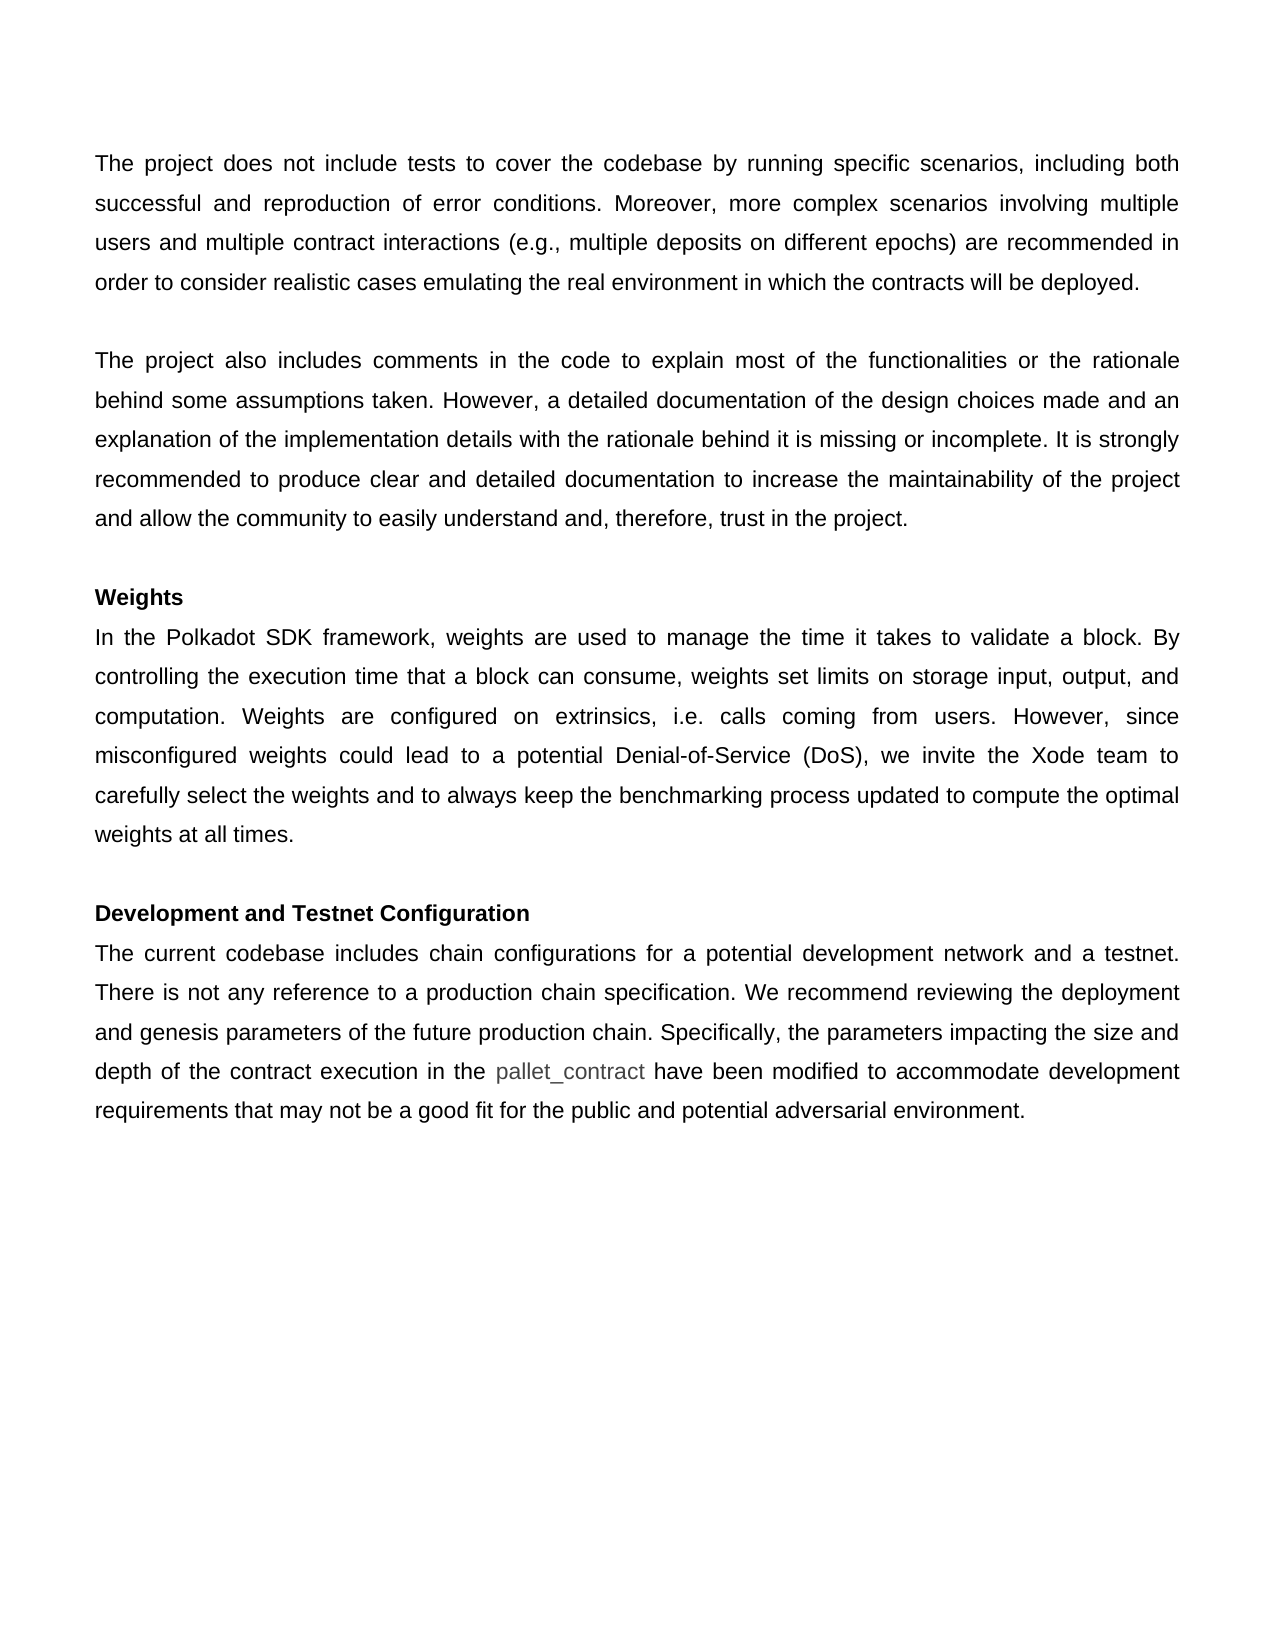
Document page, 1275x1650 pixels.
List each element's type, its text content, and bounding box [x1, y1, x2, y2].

text Weights [94, 584, 1181, 611]
text The current codebase includes chain configurations for a potential development network and a testnet. There is not any reference to a production chain specification. We recommend reviewing the deployment and genesis parameters of the future production chain. Specifically, the parameters impacting the size and depth of the contract execution in the pallet_contract have been modified to accommodate development requirements that may not be a good fit for the public and potential adversarial environment. [94, 939, 1181, 1124]
text The project does not include tests to cover the codebase by running specific scenarios, including both successful and reproduction of error conditions. Moreover, more complex scenarios involving multiple users and multiple contract interactions (e.g., multiple deposits on different epochs) are recommended in order to consider realistic cases emulating the real environment in which the contracts will be deployed. [94, 150, 1181, 295]
text The project also includes comments in the code to explain most of the functionalities or the rationale behind some assumptions taken. However, a detailed documentation of the design choices made and an explanation of the implementation details with the rationale behind it is missing or incomplete. It is strongly recommended to produce clear and detailed documentation to increase the maintainability of the project and allow the community to easily understand and, therefore, trust in the project. [94, 347, 1181, 532]
text Development and Testnet Configuration [94, 900, 1181, 926]
text In the Polkadot SDK framework, weights are used to manage the time it takes to validate a block. By controlling the execution time that a block can consume, weights set limits on storage input, output, and computation. Weights are configured on extrinsics, i.e. calls coming from users. However, since misconfigured weights could lead to a potential Denial-of-Service (DoS), we invite the Xode team to carefully select the weights and to always keep the benchmarking process updated to compute the optimal weights at all times. [94, 624, 1181, 847]
